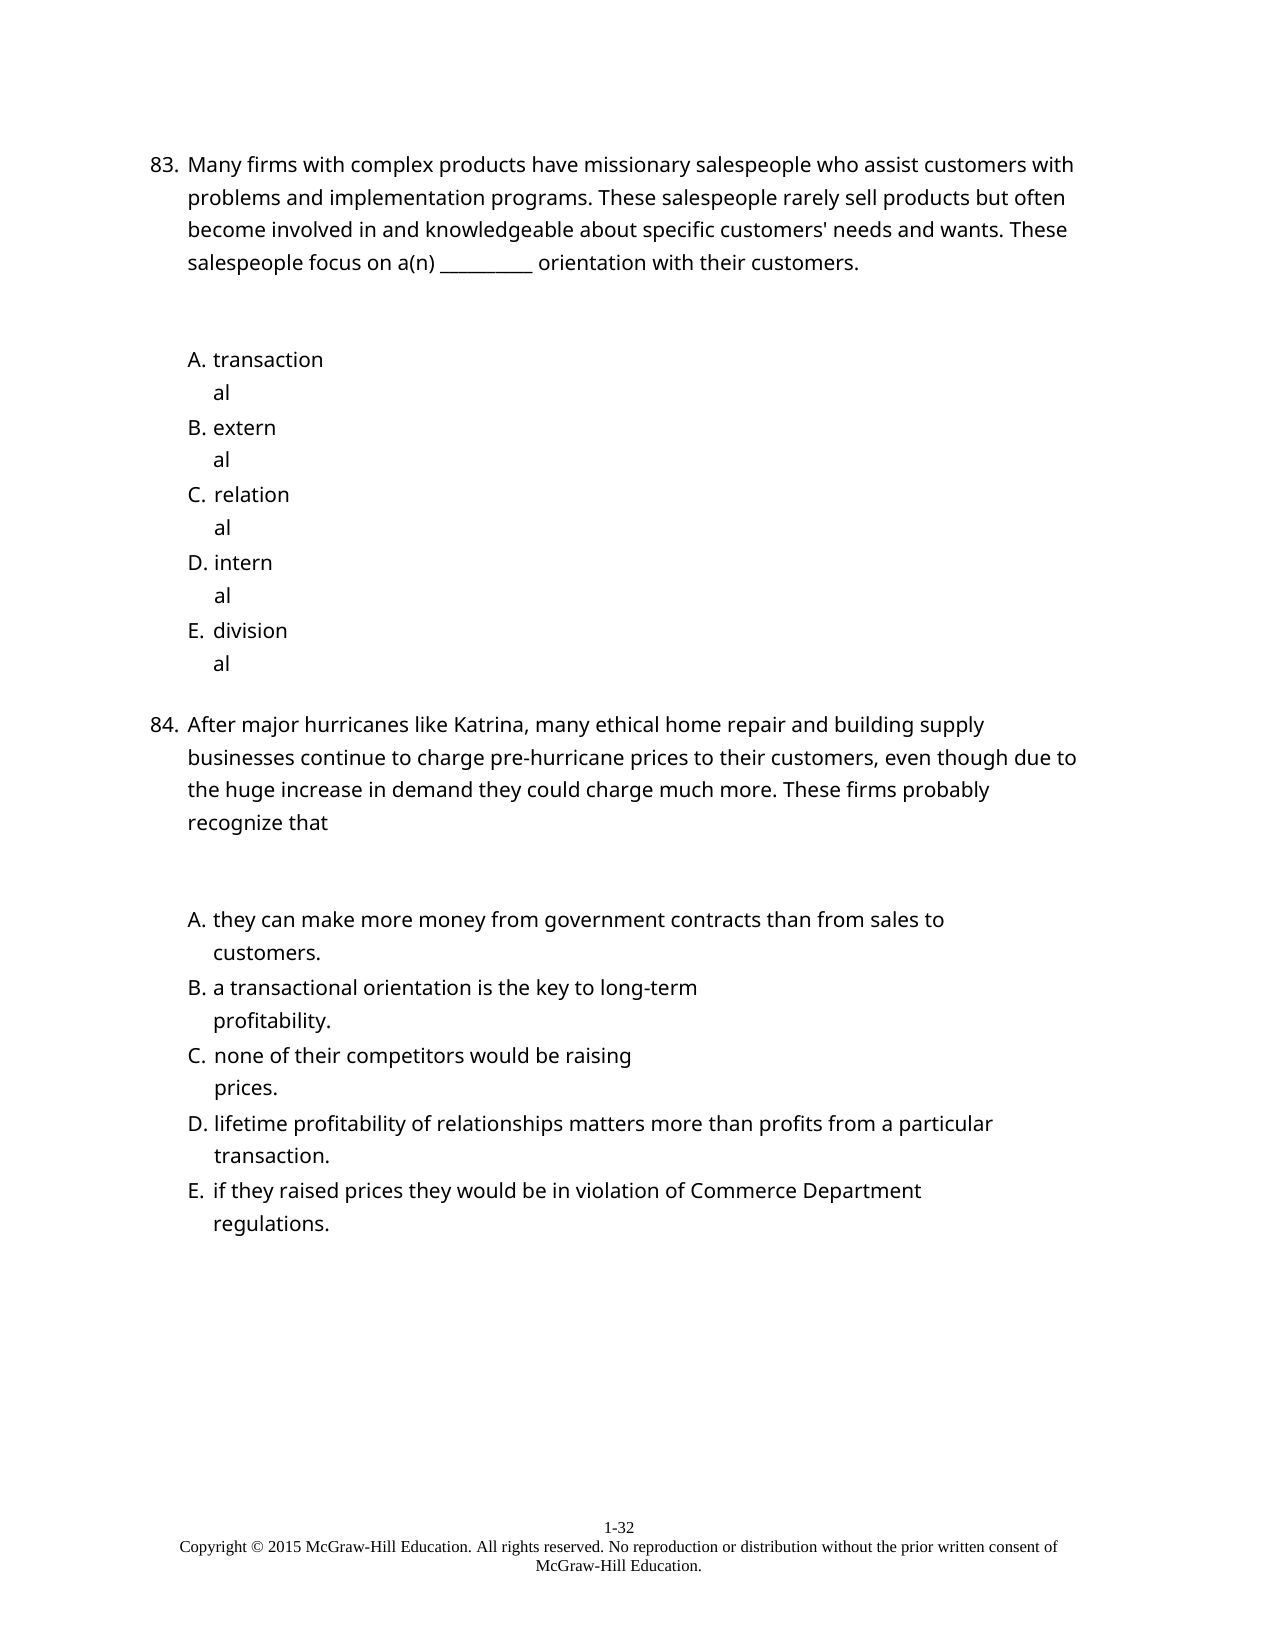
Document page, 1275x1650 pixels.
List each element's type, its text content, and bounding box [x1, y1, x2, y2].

table_header 84. [150, 710, 187, 1241]
table_header Many firms with complex products have missionary salespeople who assist customers with problems and implementation programs. These salespeople rarely sell products but often become involved in and knowledgeable about specific customers' needs and wants. These salespeople focus on a(n) __________ orientation with their customers. [188, 150, 1087, 681]
table_header 83. [150, 150, 187, 681]
table_header After major hurricanes like Katrina, many ethical home repair and building supply businesses continue to charge pre-hurricane prices to their customers, even though due to the huge increase in demand they could charge much more. These firms probably recognize that [188, 710, 1087, 1241]
